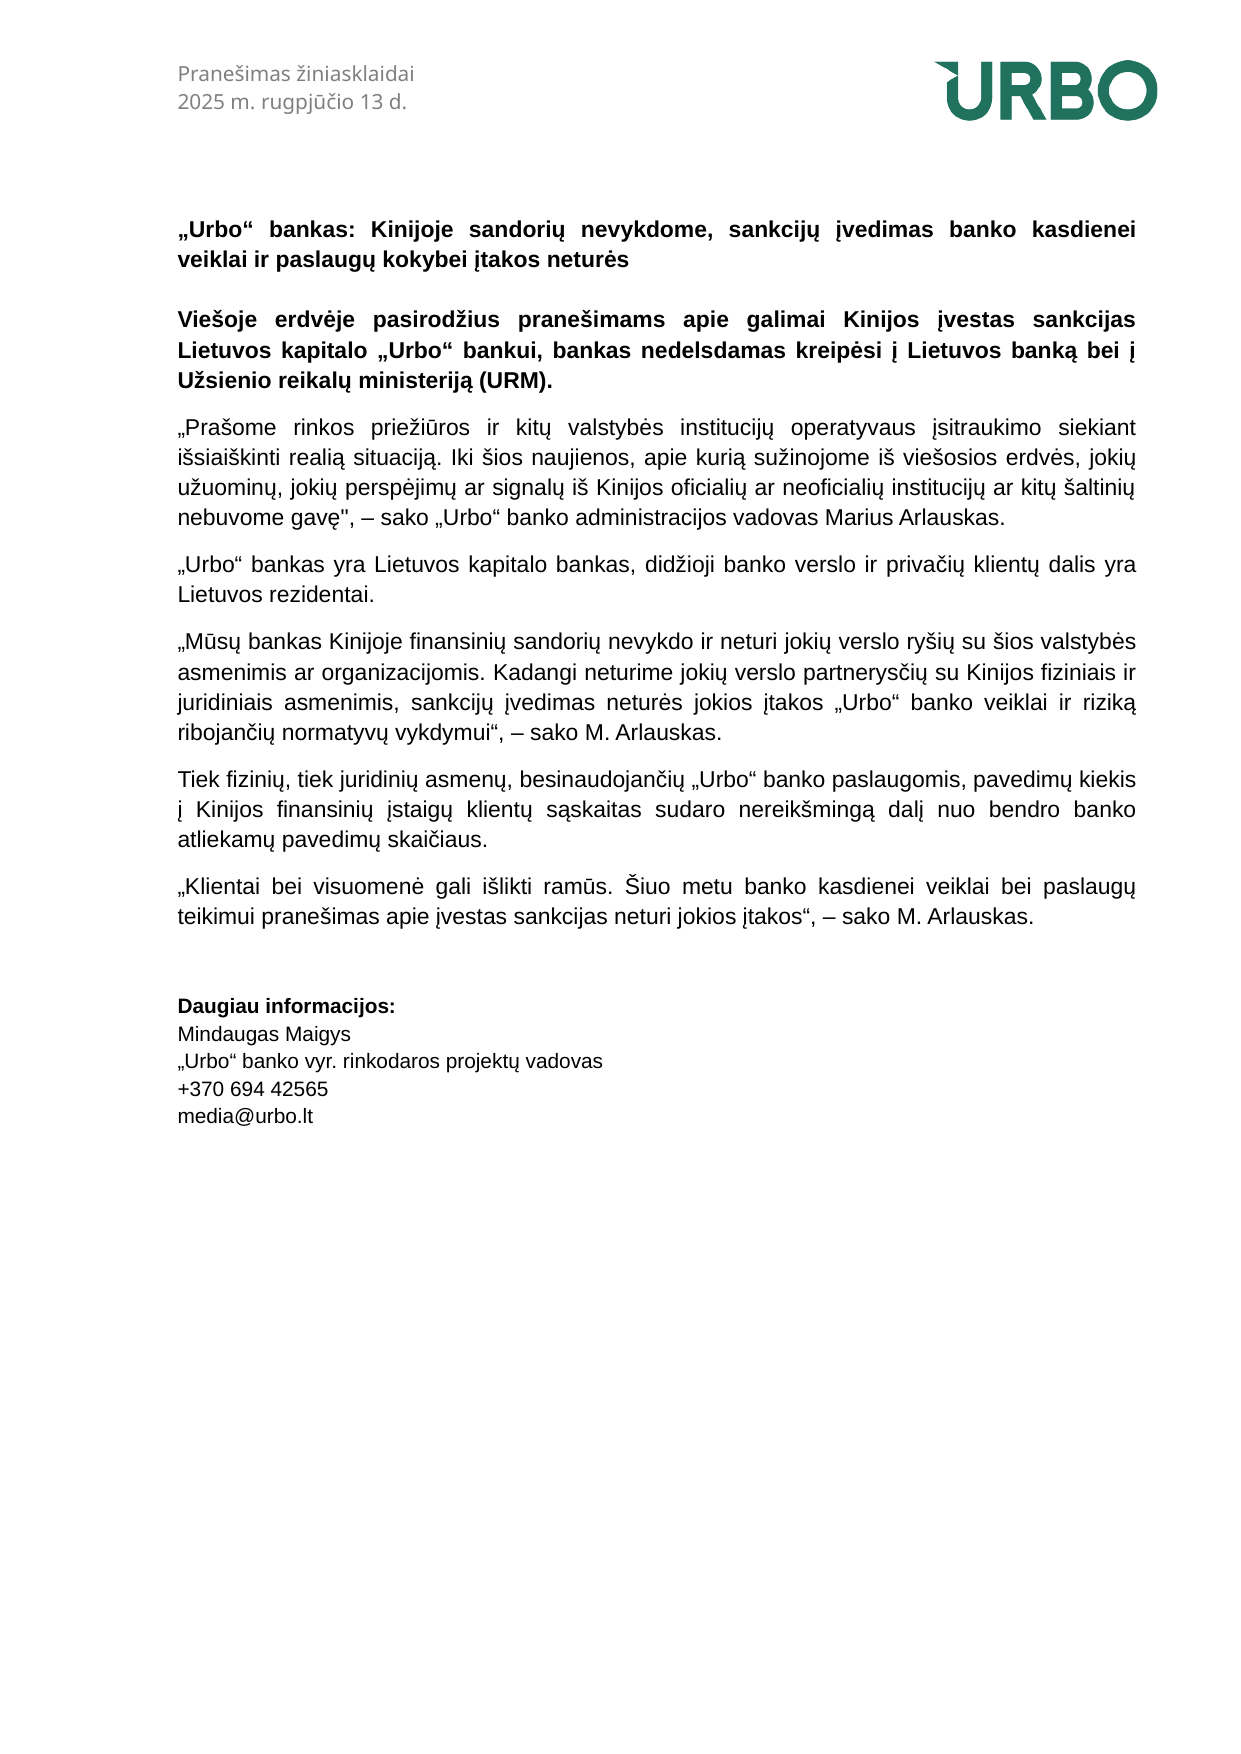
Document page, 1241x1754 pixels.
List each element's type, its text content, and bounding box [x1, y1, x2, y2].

text „Urbo“ banko vyr. rinkodaros projektų vadovas +370 694 42565 [177, 1049, 1137, 1101]
text „Urbo“ bankas: Kinijoje sandorių nevykdome, sankcijų įvedimas banko kasdienei veiklai ir paslaugų kokybei įtakos neturės [177, 216, 1137, 272]
text Tiek fizinių, tiek juridinių asmenų, besinaudojančių „Urbo“ banko paslaugomis, pavedimų kiekis į Kinijos finansinių įstaigų klientų sąskaitas sudaro nereikšmingą dalį nuo bendro banko atliekamų pavedimų skaičiaus. [177, 766, 1137, 852]
text „Urbo“ bankas yra Lietuvos kapitalo bankas, didžioji banko verslo ir privačių klientų dalis yra Lietuvos rezidentai. [177, 551, 1137, 608]
text Daugiau informacijos: Mindaugas Maigys [177, 994, 1137, 1046]
picture [933, 60, 1158, 121]
text media@urbo.lt [177, 1104, 1137, 1167]
text „Prašome rinkos priežiūros ir kitų valstybės institucijų operatyvaus įsitraukimo siekiant išsiaiškinti realią situaciją. Iki šios naujienos, apie kurią sužinojome iš viešosios erdvės, jokių užuominų, jokių perspėjimų ar signalų iš Kinijos oficialių ar neoficialių institucijų ar kitų šaltinių nebuvome gavę", – sako „Urbo“ banko administracijos vadovas Marius Arlauskas. [177, 414, 1137, 531]
text „Klientai bei visuomenė gali išlikti ramūs. Šiuo metu banko kasdienei veiklai bei paslaugų teikimui pranešimas apie įvestas sankcijas neturi jokios įtakos“, – sako M. Arlauskas. [177, 873, 1137, 929]
text „Mūsų bankas Kinijoje finansinių sandorių nevykdo ir neturi jokių verslo ryšių su šios valstybės asmenimis ar organizacijomis. Kadangi neturime jokių verslo partnerysčių su Kinijos fiziniais ir juridiniais asmenimis, sankcijų įvedimas neturės jokios įtakos „Urbo“ banko veiklai ir riziką ribojančių normatyvų vykdymui“, – sako M. Arlauskas. [177, 628, 1137, 745]
text Viešoje erdvėje pasirodžius pranešimams apie galimai Kinijos įvestas sankcijas Lietuvos kapitalo „Urbo“ bankui, bankas nedelsdamas kreipėsi į Lietuvos banką bei į Užsienio reikalų ministeriją (URM). [177, 306, 1137, 393]
